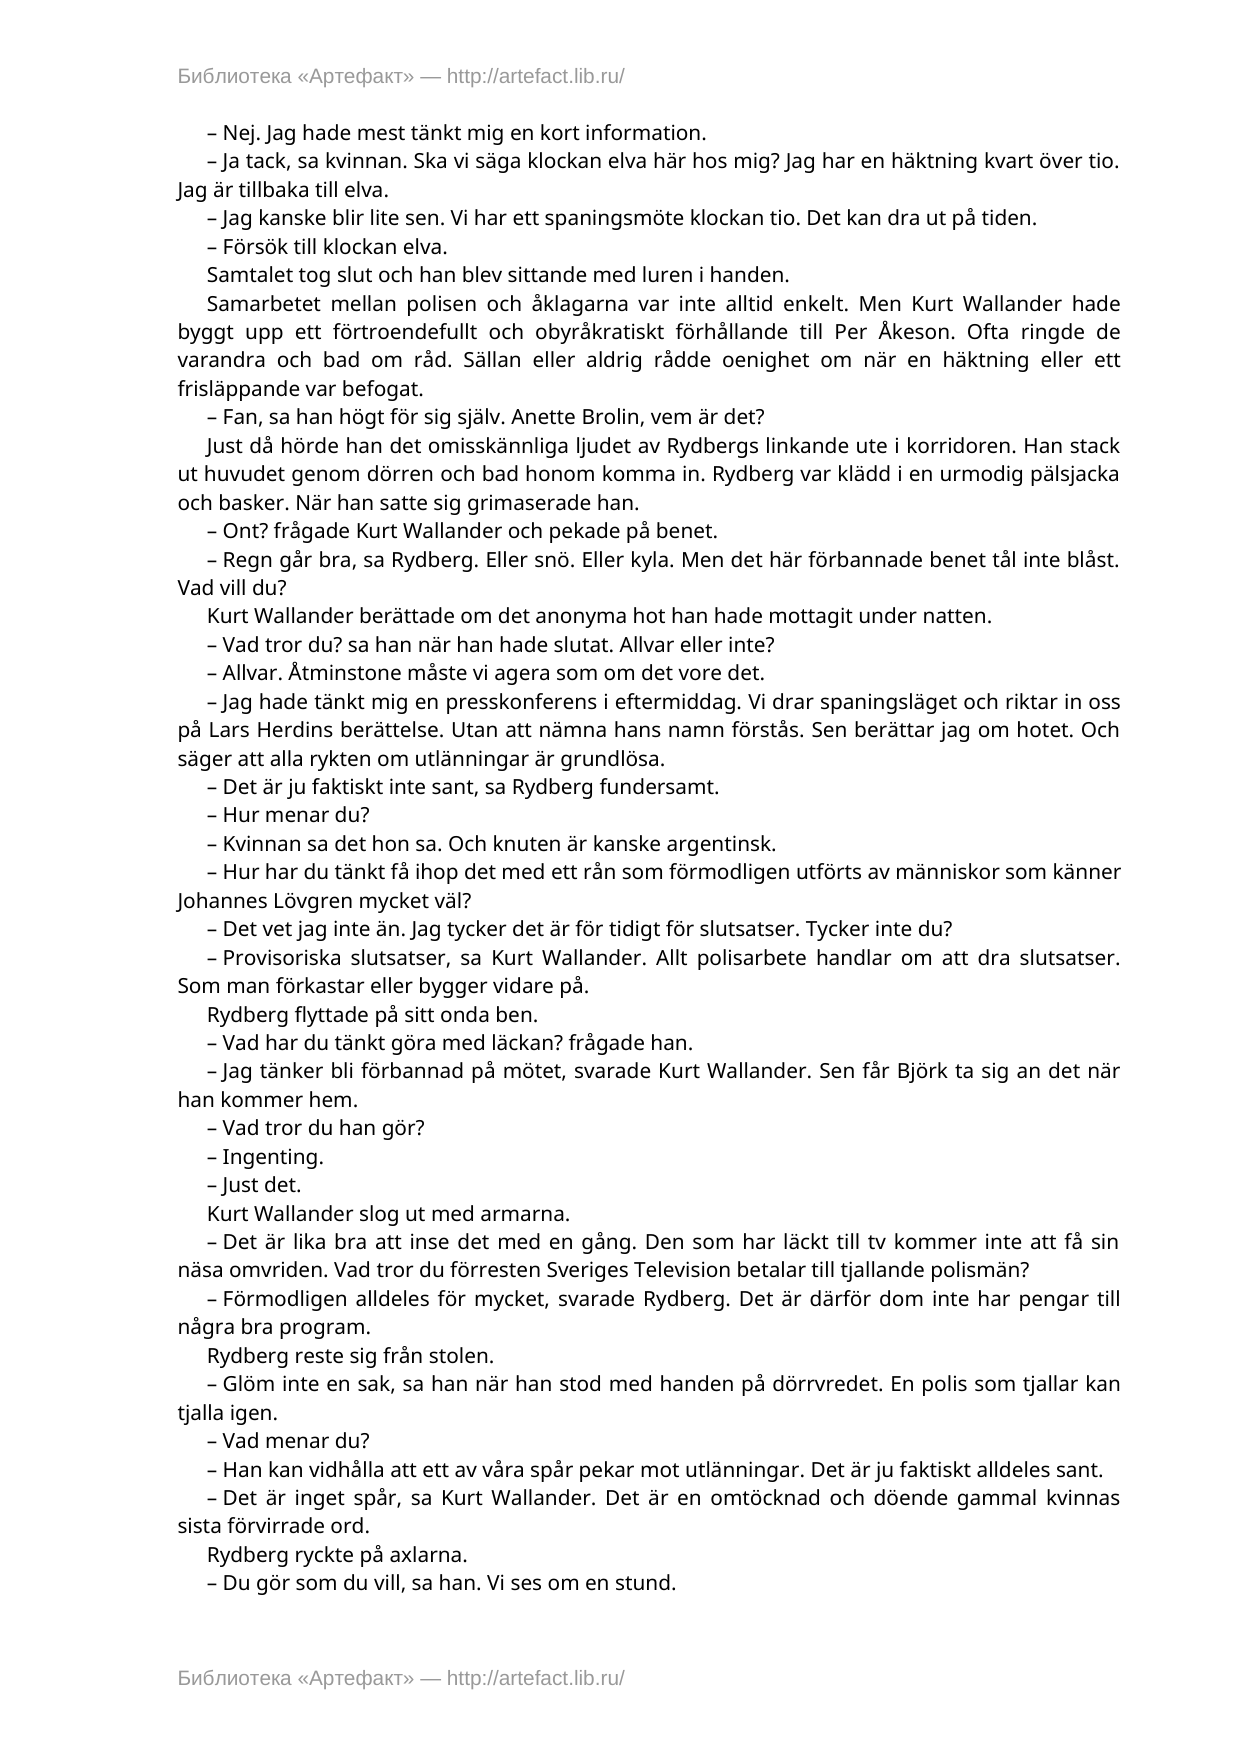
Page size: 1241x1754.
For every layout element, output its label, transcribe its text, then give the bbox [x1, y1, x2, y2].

text – Glöm inte en sak, sa han när han stod med handen på dörrvredet. En polis som tjallar kan tjalla igen. [177, 1369, 1122, 1426]
text – Kvinnan sa det hon sa. Och knuten är kanske argentinsk. [177, 829, 1122, 857]
text – Hur har du tänkt få ihop det med ett rån som förmodligen utförts av människor som känner Johannes Lövgren mycket väl? [177, 857, 1122, 914]
text Rydberg reste sig från stolen. [177, 1341, 1122, 1369]
text – Hur menar du? [177, 801, 1122, 829]
text – Jag tänker bli förbannad på mötet, svarade Kurt Wallander. Sen får Björk ta sig an det när han kommer hem. [177, 1057, 1122, 1113]
text – Regn går bra, sa Rydberg. Eller snö. Eller kyla. Men det här förbannade benet tål inte blåst. Vad vill du? [177, 545, 1122, 602]
text Rydberg ryckte på axlarna. [177, 1540, 1122, 1568]
text Kurt Wallander slog ut med armarna. [177, 1199, 1122, 1227]
text – Det är ju faktiskt inte sant, sa Rydberg fundersamt. [177, 772, 1122, 801]
text – Vad menar du? [177, 1426, 1122, 1455]
text Just då hörde han det omisskännliga ljudet av Rydbergs linkande ute i korridoren. Han stack ut huvudet genom dörren och bad honom komma in. Rydberg var klädd i en urmodig pälsjacka och basker. När han satte sig grimaserade han. [177, 431, 1122, 516]
text – Vad tror du han gör? [177, 1113, 1122, 1142]
text – Just det. [177, 1170, 1122, 1199]
text – Ont? frågade Kurt Wallander och pekade på benet. [177, 516, 1122, 545]
text – Nej. Jag hade mest tänkt mig en kort information. [177, 118, 1122, 147]
text Rydberg flyttade på sitt onda ben. [177, 1000, 1122, 1028]
text Samtalet tog slut och han blev sittande med luren i handen. [177, 260, 1122, 289]
text – Vad tror du? sa han när han hade slutat. Allvar eller inte? [177, 630, 1122, 658]
text – Ingenting. [177, 1142, 1122, 1170]
text – Han kan vidhålla att ett av våra spår pekar mot utlänningar. Det är ju faktiskt alldeles sant. [177, 1455, 1122, 1483]
text – Fan, sa han högt för sig själv. Anette Brolin, vem är det? [177, 402, 1122, 431]
text – Du gör som du vill, sa han. Vi ses om en stund. [177, 1568, 1122, 1597]
text – Jag kanske blir lite sen. Vi har ett spaningsmöte klockan tio. Det kan dra ut på tiden. [177, 203, 1122, 232]
text Kurt Wallander berättade om det anonyma hot han hade mottagit under natten. [177, 602, 1122, 630]
text Samarbetet mellan polisen och åklagarna var inte alltid enkelt. Men Kurt Wallander hade byggt upp ett förtroendefullt och obyråkratiskt förhållande till Per Åkeson. Ofta ringde de varandra och bad om råd. Sällan eller aldrig rådde oenighet om när en häktning eller ett frisläppande var befogat. [177, 289, 1122, 402]
text – Allvar. Åtminstone måste vi agera som om det vore det. [177, 658, 1122, 687]
text – Det vet jag inte än. Jag tycker det är för tidigt för slutsatser. Tycker inte du? [177, 914, 1122, 943]
text – Det är lika bra att inse det med en gång. Den som har läckt till tv kommer inte att få sin näsa omvriden. Vad tror du förresten Sveriges Television betalar till tjallande polismän? [177, 1227, 1122, 1284]
text – Försök till klockan elva. [177, 232, 1122, 260]
text – Provisoriska slutsatser, sa Kurt Wallander. Allt polisarbete handlar om att dra slutsatser. Som man förkastar eller bygger vidare på. [177, 943, 1122, 1000]
text – Det är inget spår, sa Kurt Wallander. Det är en omtöcknad och döende gammal kvinnas sista förvirrade ord. [177, 1483, 1122, 1540]
text – Jag hade tänkt mig en presskonferens i eftermiddag. Vi drar spaningsläget och riktar in oss på Lars Herdins berättelse. Utan att nämna hans namn förstås. Sen berättar jag om hotet. Och säger att alla rykten om utlänningar är grundlösa. [177, 687, 1122, 772]
text – Ja tack, sa kvinnan. Ska vi säga klockan elva här hos mig? Jag har en häktning kvart över tio. Jag är tillbaka till elva. [177, 147, 1122, 203]
text – Förmodligen alldeles för mycket, svarade Rydberg. Det är därför dom inte har pengar till några bra program. [177, 1284, 1122, 1341]
text – Vad har du tänkt göra med läckan? frågade han. [177, 1028, 1122, 1057]
